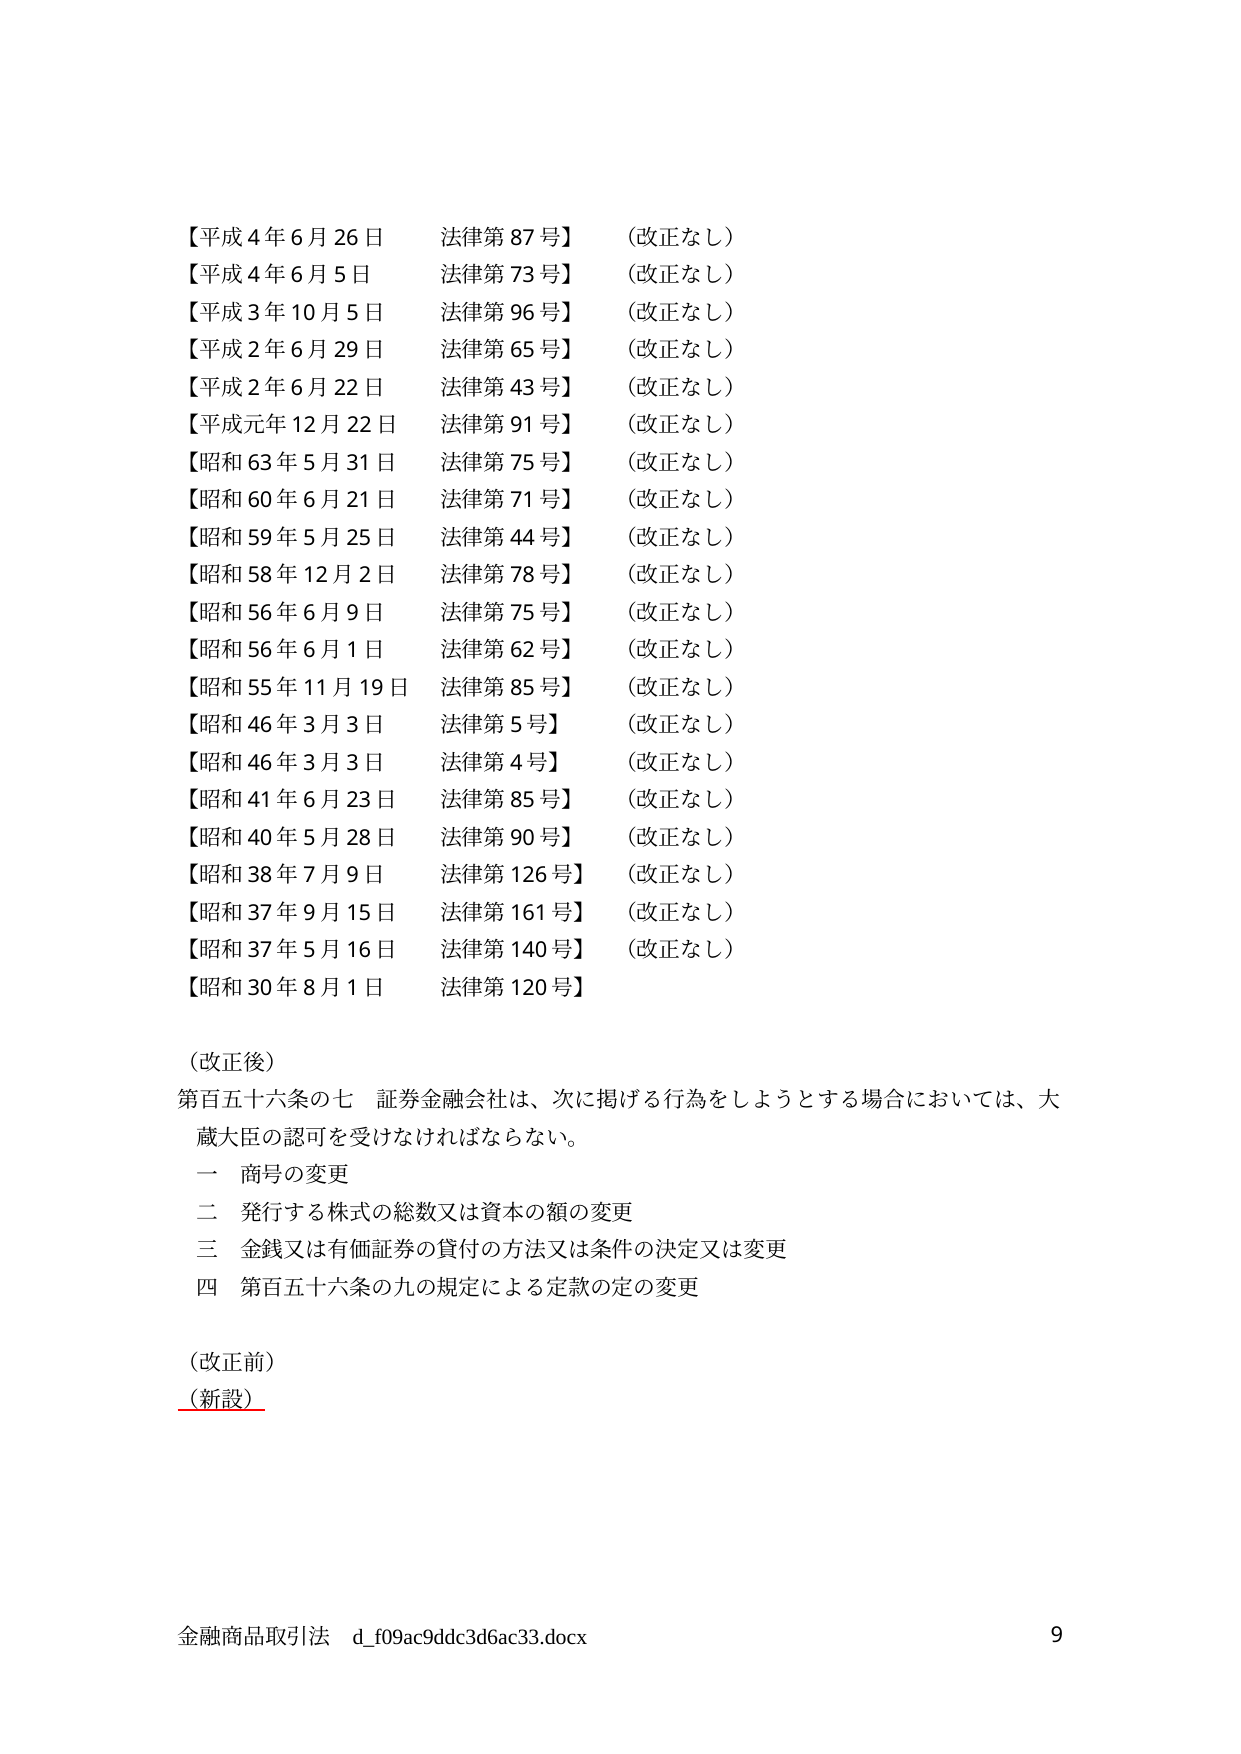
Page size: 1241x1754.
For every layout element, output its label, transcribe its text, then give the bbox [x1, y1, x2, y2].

text 一 商号の変更 [196, 1154, 1063, 1192]
text 三 金銭又は有価証券の貸付の方法又は条件の決定又は変更 [196, 1229, 1063, 1267]
text 【平成4年6月26日 法律第87号】 （改正なし） [177, 217, 1063, 254]
text 【昭和58年12月2日 法律第78号】 （改正なし） [177, 554, 1063, 592]
text 【昭和56年6月9日 法律第75号】 （改正なし） [177, 592, 1063, 629]
text 四 第百五十六条の九の規定による定款の定の変更 [196, 1267, 1063, 1304]
text （改正後） [177, 1042, 1063, 1079]
text 【平成2年6月22日 法律第43号】 （改正なし） [177, 367, 1063, 404]
text 【昭和37年9月15日 法律第161号】 （改正なし） [177, 892, 1063, 929]
text （改正前） [177, 1342, 1063, 1379]
text （新設） [177, 1379, 1063, 1417]
text 【昭和37年5月16日 法律第140号】 （改正なし） [177, 929, 1063, 967]
text 【昭和59年5月25日 法律第44号】 （改正なし） [177, 517, 1063, 554]
text 【昭和38年7月9日 法律第126号】 （改正なし） [177, 854, 1063, 892]
text 第百五十六条の七 証券金融会社は、次に掲げる行為をしようとする場合においては、大蔵大臣の認可を受けなければならない。 [177, 1079, 1063, 1154]
text 【平成4年6月5日 法律第73号】 （改正なし） [177, 254, 1063, 292]
text 【平成2年6月29日 法律第65号】 （改正なし） [177, 329, 1063, 367]
text 【昭和60年6月21日 法律第71号】 （改正なし） [177, 479, 1063, 517]
text 【昭和41年6月23日 法律第85号】 （改正なし） [177, 779, 1063, 817]
text 【昭和63年5月31日 法律第75号】 （改正なし） [177, 442, 1063, 479]
text 【平成元年12月22日 法律第91号】 （改正なし） [177, 404, 1063, 442]
text 二 発行する株式の総数又は資本の額の変更 [196, 1192, 1063, 1229]
text 【昭和46年3月3日 法律第5号】 （改正なし） [177, 704, 1063, 742]
text 【昭和55年11月19日 法律第85号】 （改正なし） [177, 667, 1063, 704]
text 【昭和30年8月1日 法律第120号】 [177, 967, 1063, 1004]
text 【昭和56年6月1日 法律第62号】 （改正なし） [177, 629, 1063, 667]
text 【昭和40年5月28日 法律第90号】 （改正なし） [177, 817, 1063, 854]
text 【平成3年10月5日 法律第96号】 （改正なし） [177, 292, 1063, 329]
text 【昭和46年3月3日 法律第4号】 （改正なし） [177, 742, 1063, 779]
